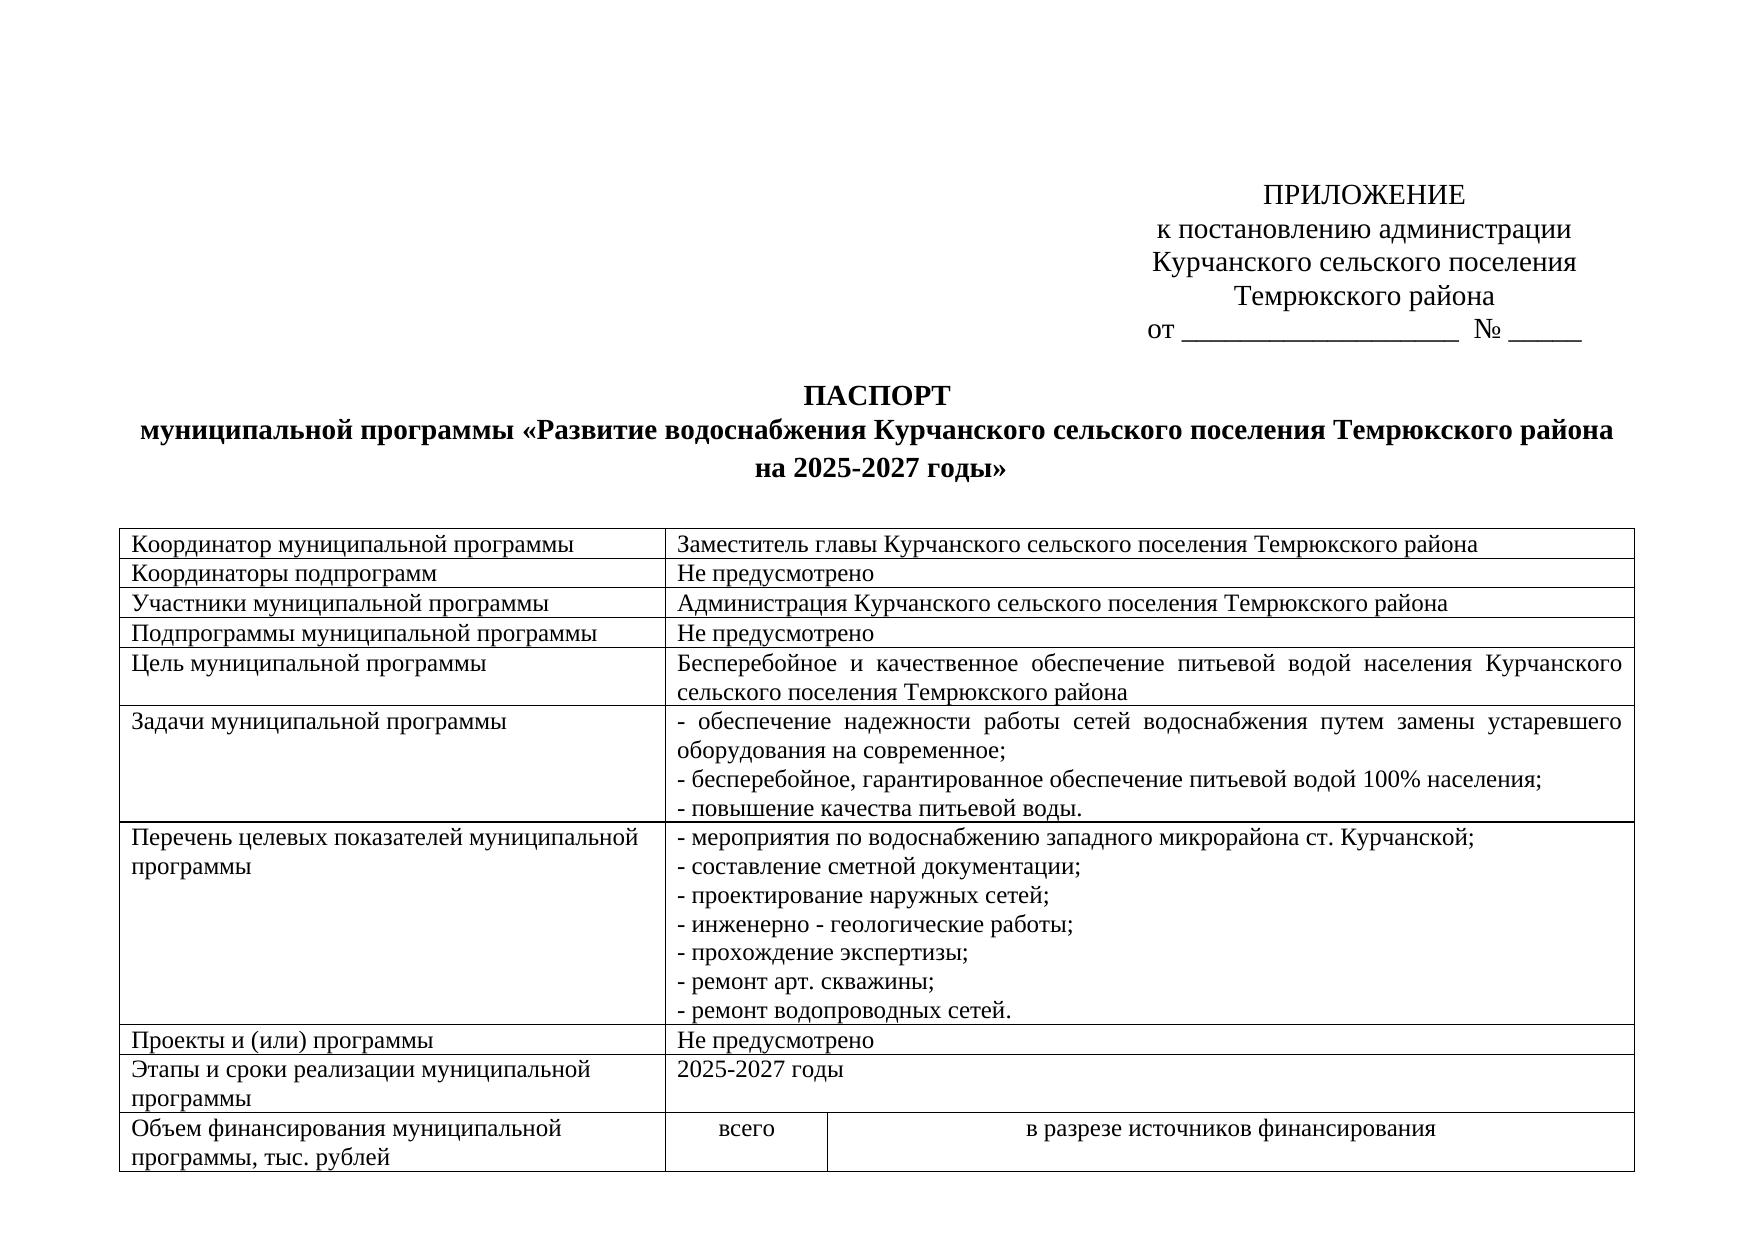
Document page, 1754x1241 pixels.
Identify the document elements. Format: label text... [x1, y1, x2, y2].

table_cell Не предусмотрено [666, 559, 1634, 587]
table_cell Администрация Курчанского сельского поселения Темрюкского района [666, 588, 1634, 617]
text на 2025-2027 годы» [118, 451, 1636, 484]
table_header Заместитель главы Курчанского сельского поселения Темрюкского района [666, 529, 1634, 557]
table_cell Подпрограммы муниципальной программы [120, 618, 665, 647]
table_cell Этапы и сроки реализации муниципальной программы [120, 1055, 665, 1112]
table_cell 2025-2027 годы [666, 1055, 1634, 1112]
text Темрюкского района [1093, 278, 1636, 311]
table_cell Задачи муниципальной программы [120, 706, 665, 821]
table_header Координатор муниципальной программы [120, 529, 665, 557]
text Курчанского сельского поселения [1093, 244, 1636, 278]
table_cell Не предусмотрено [666, 618, 1634, 647]
text ПРИЛОЖЕНИЕ [1093, 177, 1636, 211]
table_cell Участники муниципальной программы [120, 588, 665, 617]
table_cell в разрезе источников финансирования [828, 1113, 1634, 1171]
table_cell Объем финансирования муниципальной программы, тыс. рублей [120, 1113, 665, 1171]
table_cell Координаторы подпрограмм [120, 559, 665, 587]
text от ___________________ № _____ [1093, 311, 1636, 345]
table_cell Не предусмотрено [666, 1025, 1634, 1053]
table_cell - обеспечение надежности работы сетей водоснабжения путем замены устаревшего оборудования на современное; - бесперебойное, гарантированное обеспечение питьевой водой 100% населения; - повышение качества питьевой воды. [666, 706, 1634, 821]
table_cell Бесперебойное и качественное обеспечение питьевой водой населения Курчанского сельского поселения Темрюкского района [666, 648, 1634, 705]
table_cell всего [666, 1113, 827, 1171]
table_cell Цель муниципальной программы [120, 648, 665, 705]
title ПАСПОРТ [118, 378, 1636, 412]
table_cell Перечень целевых показателей муниципальной программы [120, 823, 665, 1024]
text к постановлению администрации [1093, 211, 1636, 244]
table_cell - мероприятия по водоснабжению западного микрорайона ст. Курчанской; - составление сметной документации; - проектирование наружных сетей; - инженерно - геологические работы; - прохождение экспертизы; - ремонт арт. скважины; - ремонт водопроводных сетей. [666, 823, 1634, 1024]
text муниципальной программы «Развитие водоснабжения Курчанского сельского поселения Темрюкского района [118, 412, 1636, 446]
table_cell Проекты и (или) программы [120, 1025, 665, 1053]
